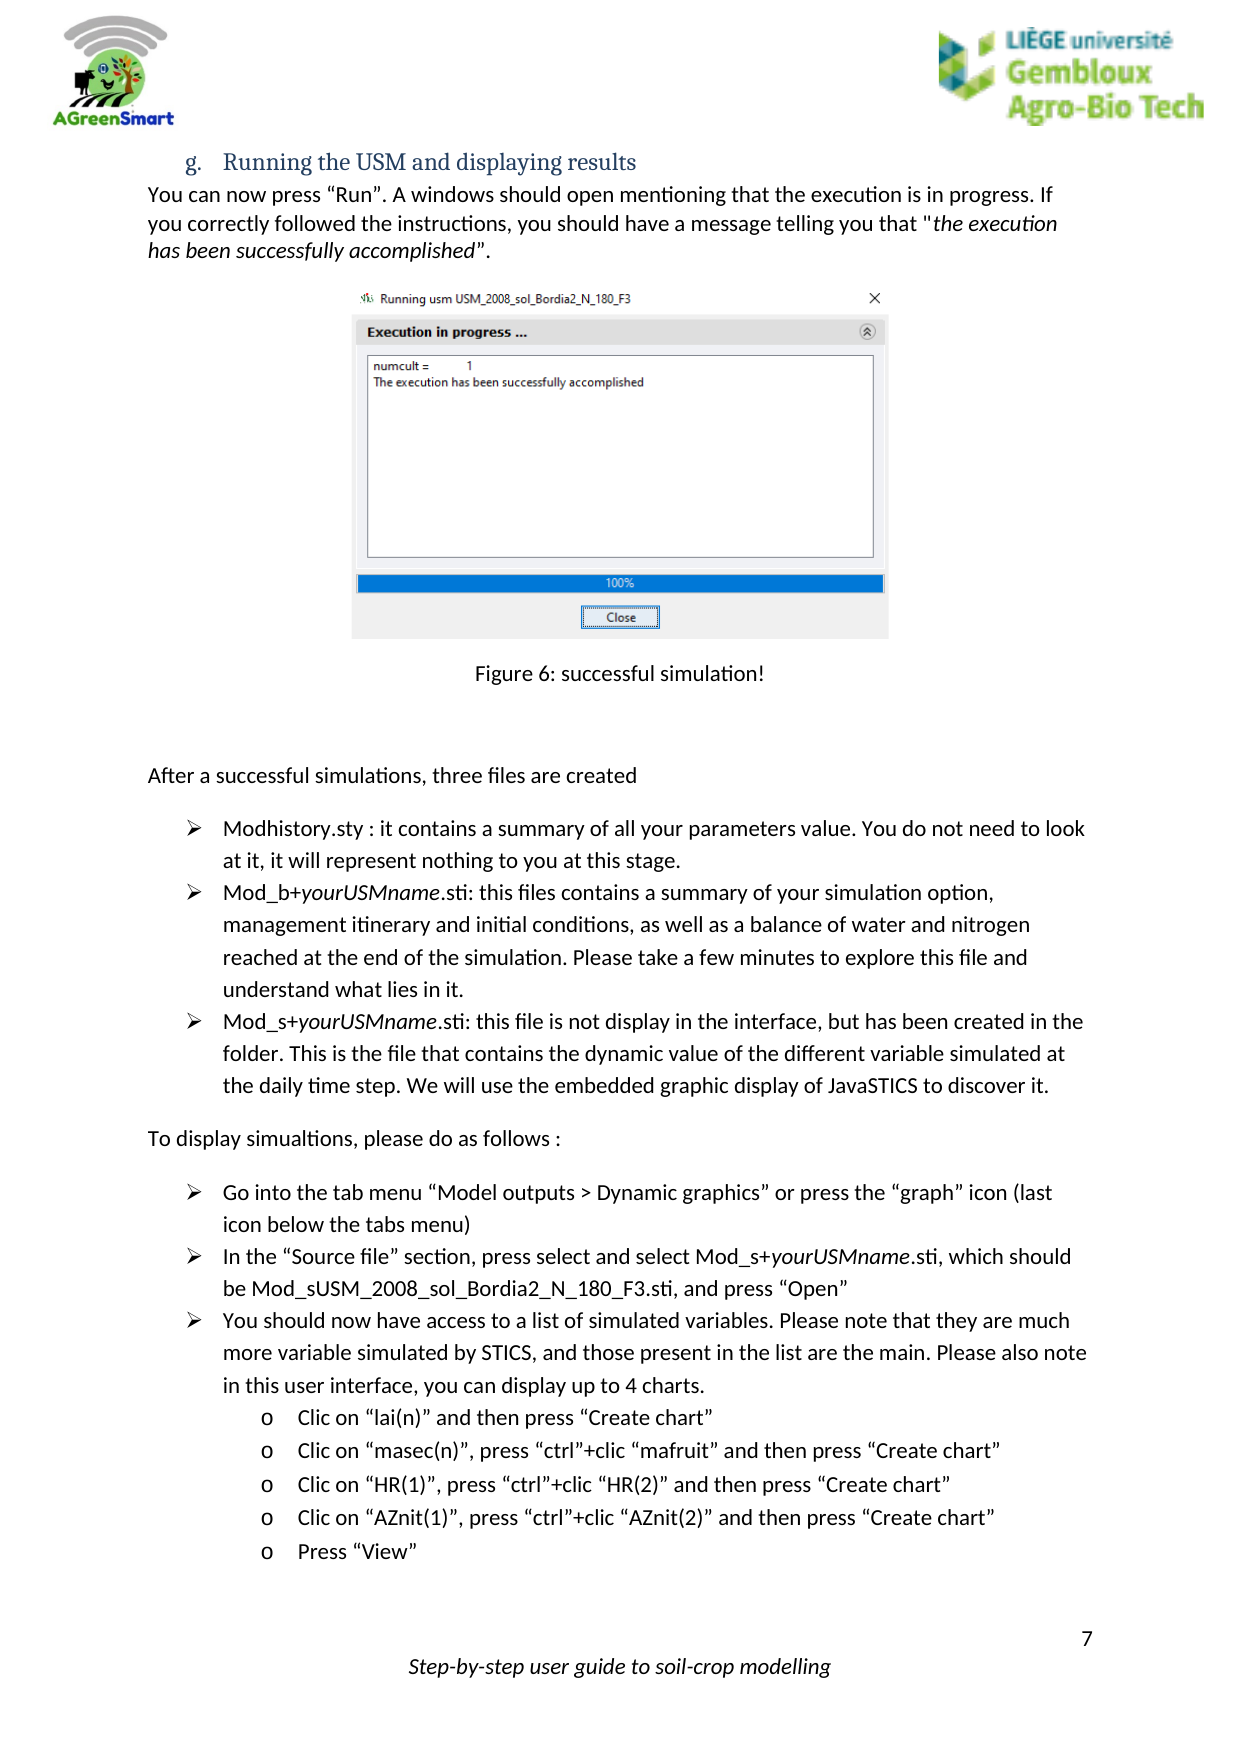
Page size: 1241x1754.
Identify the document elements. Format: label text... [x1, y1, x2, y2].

list Modhistory.sty : it contains a summary of all your parameters value. You do not need to look at it, it will represent nothing to you at this stage. [185, 814, 1093, 874]
list Mod_s+yourUSMname.sti: this file is not display in the interface, but has been created in the folder. This is the file that contains the dynamic value of the different variable simulated at the daily time step. We will use the embedded graphic display of JavaSTICS to discover it. [185, 1007, 1093, 1099]
picture [351, 285, 889, 639]
picture [46, 3, 180, 137]
list Go into the tab menu “Model outputs > Dynamic graphics” or press the “graph” icon (last icon below the tabs menu) [185, 1178, 1093, 1238]
list Mod_b+yourUSMname.sti: this files contains a summary of your simulation option, management itinerary and initial conditions, as well as a balance of water and nitrogen reached at the end of the simulation. Please take a few minutes to explore this file and understand what lies in it. [185, 878, 1093, 1003]
list In the “Source file” section, press select and select Mod_s+yourUSMname.sti, which should be Mod_sUSM_2008_sol_Bordia2_N_180_F3.sti, and press “Open” [185, 1242, 1093, 1302]
text You can now press “Run”. A windows should open mentioning that the execution is in progress. If you correctly followed the instructions, you should have a message telling you that "the execution has been successfully accomplished”. [148, 181, 1093, 265]
list Clic on “AZnit(1)”, press “ctrl”+clic “AZnit(2)” and then press “Create chart” [260, 1503, 1093, 1533]
text To display simualtions, please do as follows : [148, 1124, 1093, 1153]
picture [938, 27, 1204, 126]
list Press “View” [260, 1537, 1093, 1566]
list Clic on “lai(n)” and then press “Create chart” [260, 1403, 1093, 1432]
list Clic on “masec(n)”, press “ctrl”+clic “mafruit” and then press “Create chart” [260, 1436, 1093, 1466]
subtitle Running the USM and displaying results [185, 148, 1093, 176]
list You should now have access to a list of simulated variables. Please note that they are much more variable simulated by STICS, and those present in the list are the main. Please also note in this user interface, you can display up to 4 charts. [185, 1306, 1093, 1399]
text After a successful simulations, three files are created [148, 761, 1093, 789]
list Clic on “HR(1)”, press “ctrl”+clic “HR(2)” and then press “Create chart” [260, 1470, 1093, 1499]
text Figure 6: successful simulation! [148, 659, 1093, 687]
